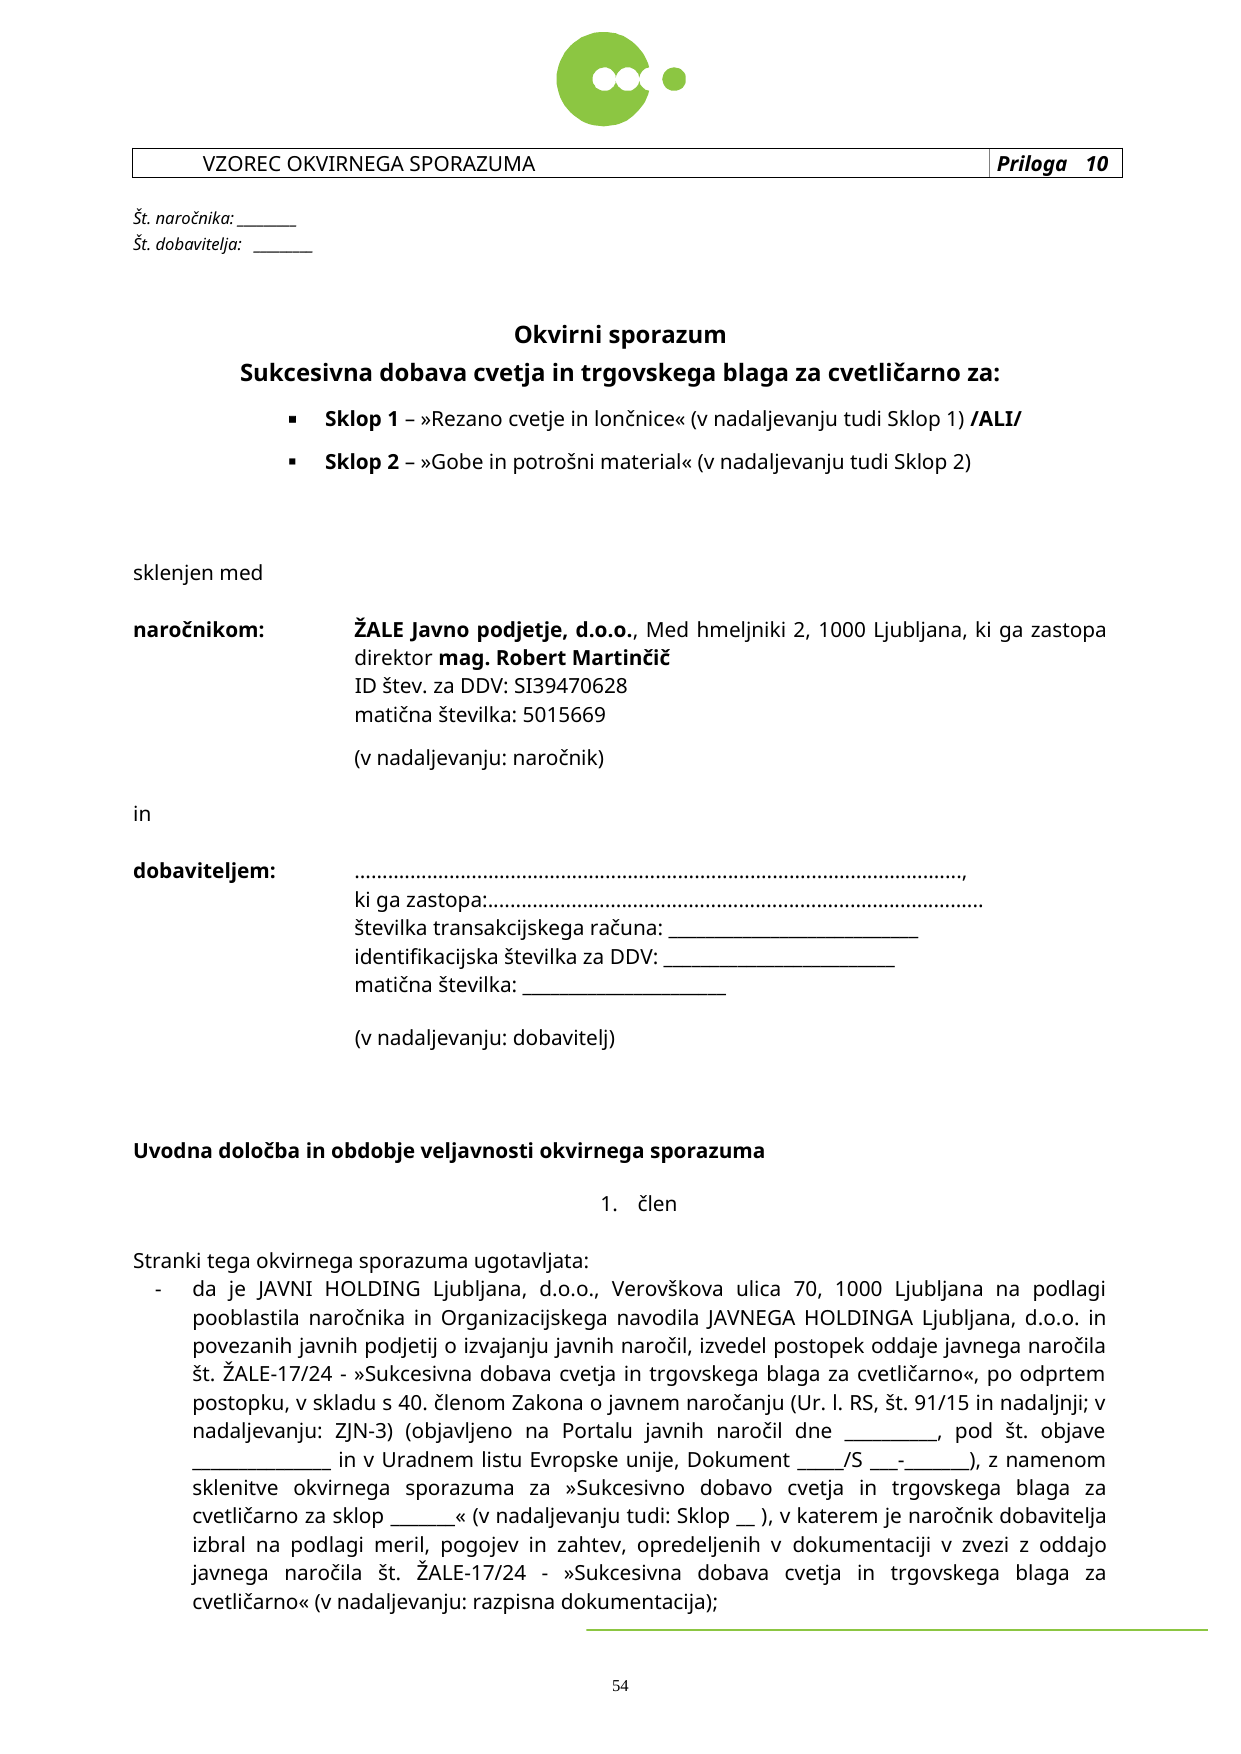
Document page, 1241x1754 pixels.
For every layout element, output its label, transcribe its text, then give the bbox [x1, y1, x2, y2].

text Stranki tega okvirnega sporazuma ugotavljata: [133, 1246, 1107, 1274]
text dobaviteljem: ............................................................................................................., [133, 856, 1107, 885]
text identifikacijska številka za DDV: _________________________ [133, 942, 1107, 970]
text (v nadaljevanju: naročnik) [280, 743, 1107, 771]
list da je JAVNI HOLDING Ljubljana, d.o.o., Verovškova ulica 70, 1000 Ljubljana na podlagi pooblastila naročnika in Organizacijskega navodila JAVNEGA HOLDINGA Ljubljana, d.o.o. in povezanih javnih podjetij o izvajanju javnih naročil, izvedel postopek oddaje javnega naročila št. ŽALE-17/24 - »Sukcesivna dobava cvetja in trgovskega blaga za cvetličarno«, po odprtem postopku, v skladu s 40. členom Zakona o javnem naročanju (Ur. l. RS, št. 91/15 in nadaljnji; v nadaljevanju: ZJN-3) (objavljeno na Portalu javnih naročil dne __________, pod št. objave _______________ in v Uradnem listu Evropske unije, Dokument _____/S ___-_______), z namenom sklenitve okvirnega sporazuma za »Sukcesivno dobavo cvetja in trgovskega blaga za cvetličarno za sklop _______« (v nadaljevanju tudi: Sklop __ ), v katerem je naročnik dobavitelja izbral na podlagi meril, pogojev in zahtev, opredeljenih v dokumentaciji v zvezi z oddajo javnega naročila št. ŽALE-17/24 - »Sukcesivna dobava cvetja in trgovskega blaga za cvetličarno« (v nadaljevanju: razpisna dokumentacija); [154, 1274, 1107, 1615]
table_header [133, 149, 195, 177]
text matična številka: ______________________ [133, 970, 1107, 999]
text ID štev. za DDV: SI39470628 [133, 672, 1107, 700]
text Uvodna določba in obdobje veljavnosti okvirnega sporazuma [133, 1136, 1107, 1165]
text številka transakcijskega računa: ___________________________ [133, 913, 1107, 942]
list Sklop 2 – »Gobe in potrošni material« (v nadaljevanju tudi Sklop 2) [287, 447, 1107, 476]
text Sukcesivna dobava cvetja in trgovskega blaga za cvetličarno za: [133, 356, 1107, 388]
table_header VZOREC OKVIRNEGA SPORAZUMA [195, 149, 989, 177]
table_header Priloga [990, 149, 1078, 177]
list Sklop 1 – »Rezano cvetje in lončnice« (v nadaljevanju tudi Sklop 1) /ALI/ [287, 404, 1107, 433]
text ki ga zastopa:......................................................................................... [133, 885, 1107, 913]
text Št. dobavitelja: _________ [133, 233, 1107, 255]
list člen [170, 1189, 1107, 1217]
text in [133, 799, 1107, 828]
text Št. naročnika: _________ [133, 207, 1107, 229]
text Okvirni sporazum [133, 318, 1107, 351]
text (v nadaljevanju: dobavitelj) [133, 1023, 1127, 1051]
table_header 10 [1078, 149, 1122, 177]
text matična številka: 5015669 [133, 700, 1107, 728]
text naročnikom: ŽALE Javno podjetje, d.o.o., Med hmeljniki 2, 1000 Ljubljana, ki ga zastopa direktor mag. Robert Martinčič [133, 615, 1107, 672]
text sklenjen med [133, 558, 1107, 586]
